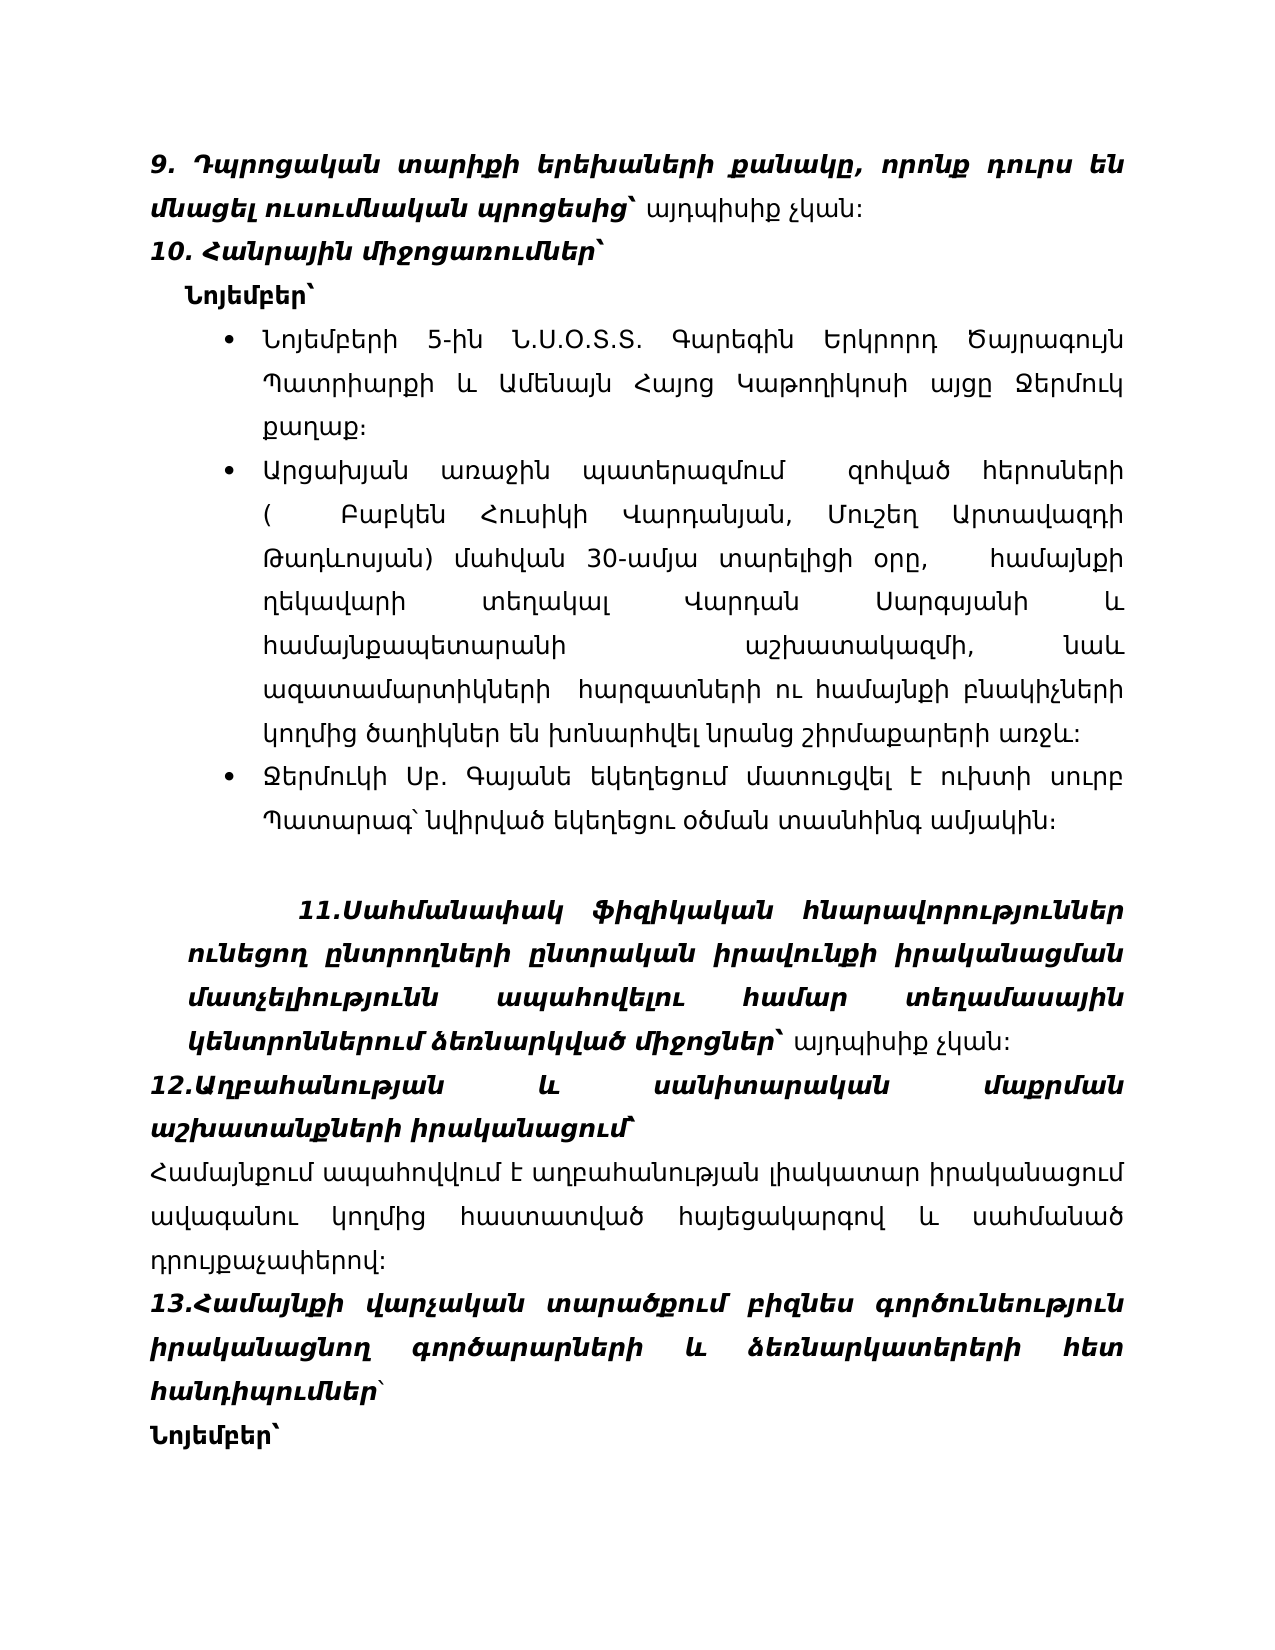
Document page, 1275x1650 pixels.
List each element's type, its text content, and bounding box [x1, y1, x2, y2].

list Նոյեմբերի 5-ին Ն.Ս.Օ.Տ.Տ. Գարեգին Երկրորդ Ծայրագույն Պատրիարքի և Ամենայն Հայոց Կաթողիկոսի այցը Ջերմուկ քաղաք։ [225, 325, 1125, 442]
text Նոյեմբեր՝ [150, 281, 1125, 310]
text 9. Դպրոցական տարիքի երեխաների քանակը, որոնք դուրս են մնացել ուսումնական պրոցեսից՝ այդպիսիք չկան: [150, 150, 1125, 223]
text 11.Սահմանափակ ֆիզիկական հնարավորություններ ունեցող ընտրողների ընտրական իրավունքի իրականացման մատչելիությունն ապահովելու համար տեղամասային կենտրոններում ձեռնարկված միջոցներ՝ այդպիսիք չկան: [187, 896, 1125, 1056]
list Ջերմուկի Սբ. Գայանե եկեղեցում մատուցվել է ուխտի սուրբ Պատարագ՝ նվիրված եկեղեցու օծման տասնհինգ ամյակին։ [225, 762, 1125, 835]
text 13.Համայնքի վարչական տարածքում բիզնես գործունեություն իրականացնող գործարարների և ձեռնարկատերերի հետ հանդիպումներ՝ [150, 1289, 1125, 1406]
list Արցախյան առաջին պատերազմում զոհված հերոսների ( Բաբկեն Հուսիկի Վարդանյան, Մուշեղ Արտավազդի Թադևոսյան) մահվան 30-ամյա տարելիցի օրը, համայնքի ղեկավարի տեղակալ Վարդան Սարգսյանի և համայնքապետարանի աշխատակազմի, նաև ազատամարտիկների հարզատների ու համայնքի բնակիչների կողմից ծաղիկներ են խոնարհվել նրանց շիրմաքարերի առջև: [225, 456, 1125, 748]
text Նոյեմբեր՝ [150, 1421, 1125, 1450]
text 10. Հանրային միջոցառումներ՝ [150, 237, 1125, 267]
text 12.Աղբահանության և սանիտարական մաքրման աշխատանքների իրականացում՝ [150, 1071, 1125, 1144]
text Համայնքում ապահովվում է աղբահանության լիակատար իրականացում ավագանու կողմից հաստատված հայեցակարգով և սահմանած դրույքաչափերով: [150, 1158, 1125, 1275]
